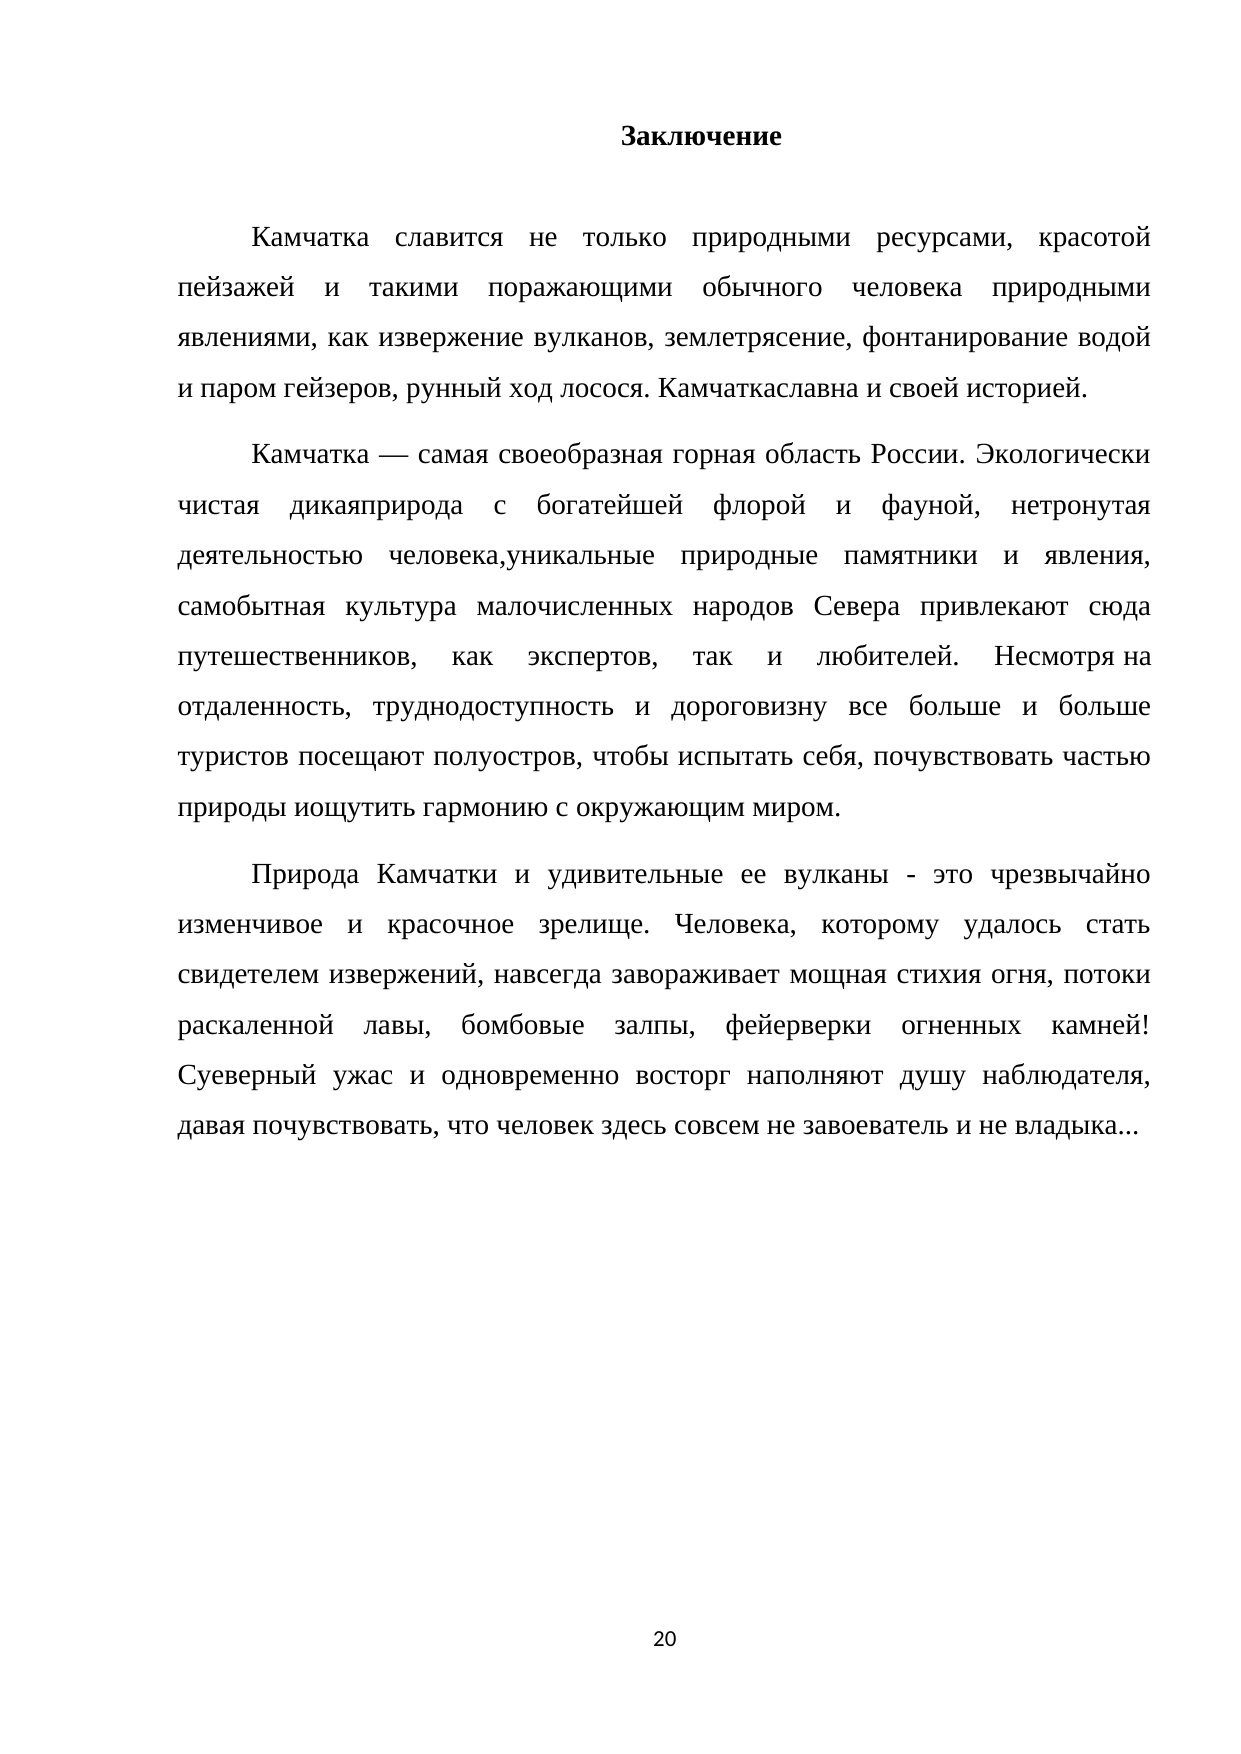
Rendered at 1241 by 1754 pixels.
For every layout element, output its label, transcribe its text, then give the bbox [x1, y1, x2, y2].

text Заключение [177, 118, 1152, 152]
text Камчатка славится не только природными ресурсами, красотой пейзажей и такими поражающими обычного человека природными явлениями, как извержение вулканов, землетрясение, фонтанирование водой и паром гейзеров, рунный ход лосося. Камчаткаславна и своей историей. [177, 219, 1152, 403]
text Камчатка — самая своеобразная горная область России. Экологически чистая дикаяприрода с богатейшей флорой и фауной, нетронутая деятельностью человека,уникальные природные памятники и явления, самобытная культура малочисленных народов Севера привлекают сюда путешественников, как экспертов, так и любителей. Несмотря на отдаленность, труднодоступность и дороговизну все больше и больше туристов посещают полуостров, чтобы испытать себя, почувствовать частью природы иощутить гармонию с окружающим миром. [177, 437, 1152, 822]
text Природа Камчатки и удивительные ее вулканы - это чрезвычайно изменчивое и красочное зрелище. Человека, которому удалось стать свидетелем извержений, навсегда завораживает мощная стихия огня, потоки раскаленной лавы, бомбовые залпы, фейерверки огненных камней! Суеверный ужас и одновременно восторг наполняют душу наблюдателя, давая почувствовать, что человек здесь совсем не завоеватель и не владыка... [177, 856, 1152, 1141]
